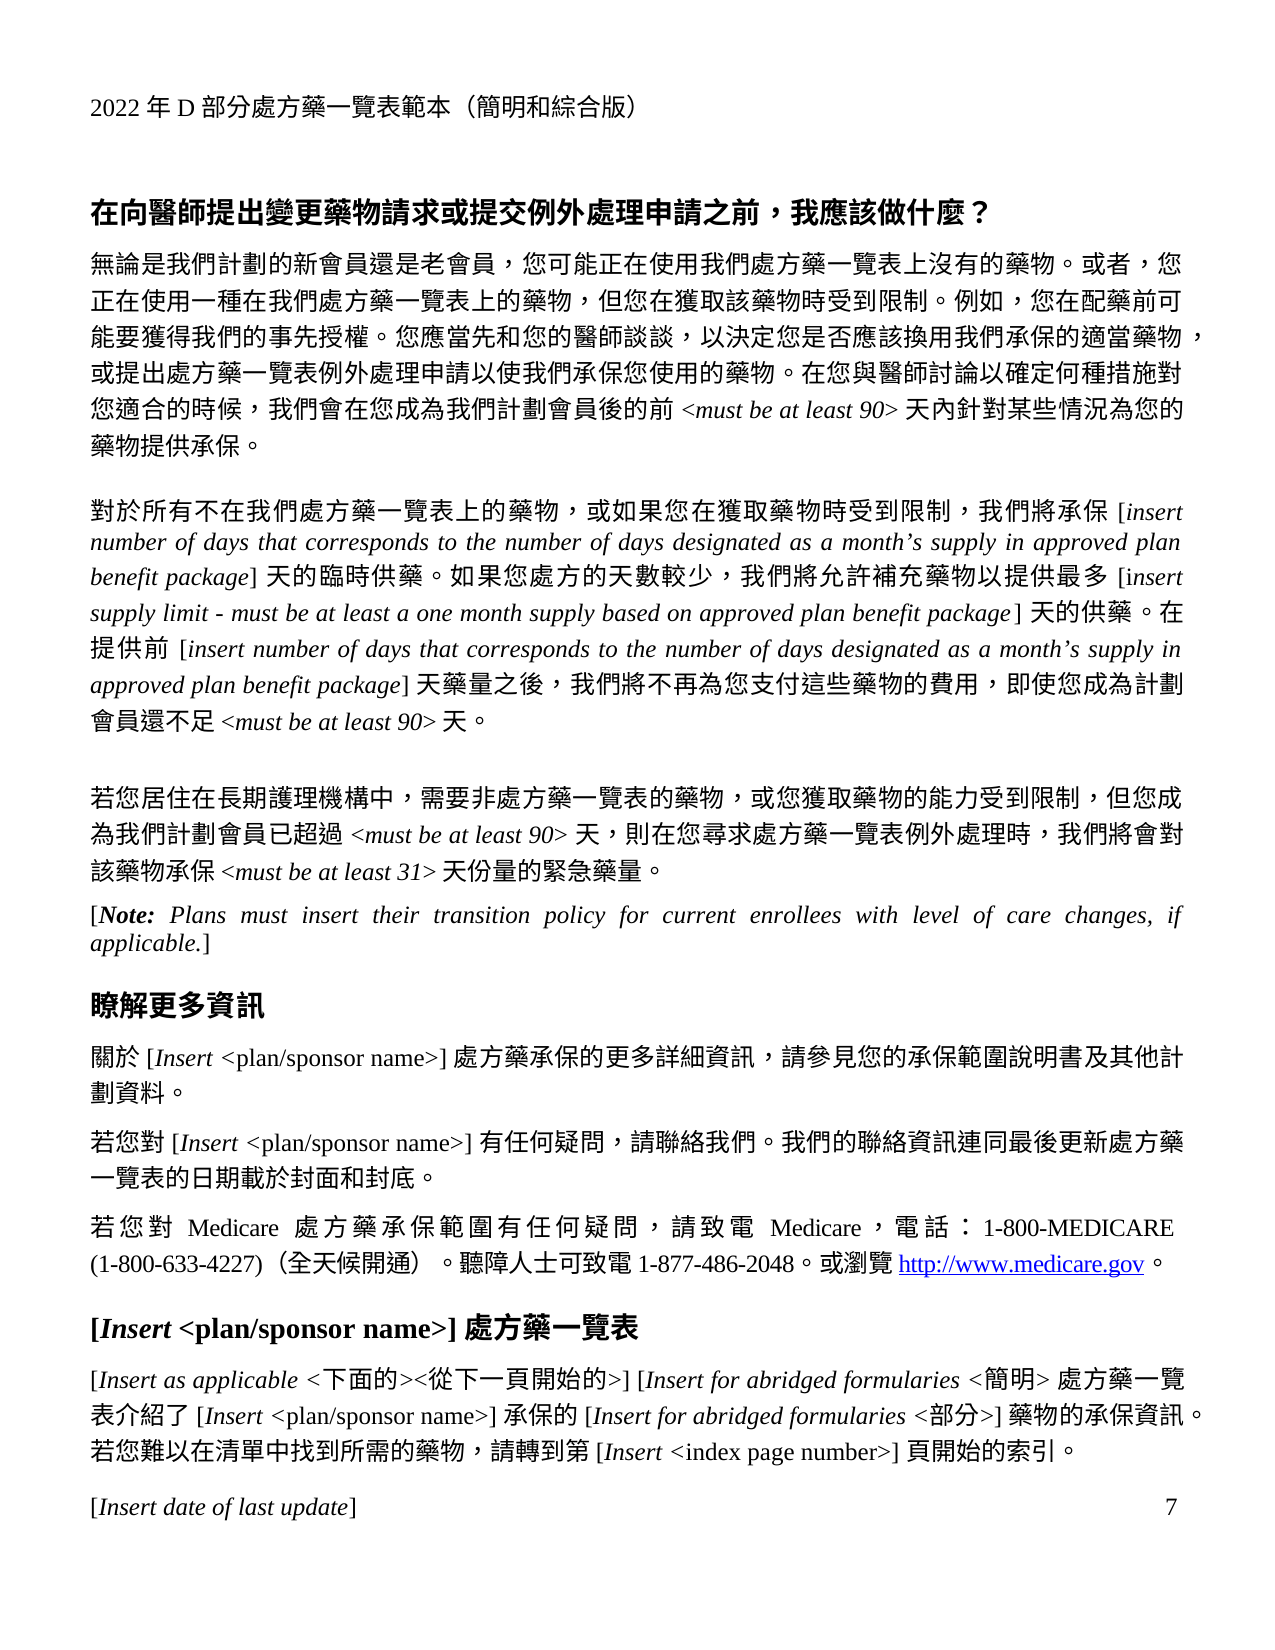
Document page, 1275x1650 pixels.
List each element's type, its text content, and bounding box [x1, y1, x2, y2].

text 對於所有不在我們處方藥一覽表上的藥物，或如果您在獲取藥物時受到限制，我們將承保 [insert number of days that corresponds to the number of days designated as a month’s supply in approved plan benefit package] 天的臨時供藥。如果您處方的天數較少，我們將允許補充藥物以提供最多 [insert supply limit - must be at least a one month supply based on approved plan benefit package] 天的供藥。在提供前 [insert number of days that corresponds to the number of days designated as a month’s supply in approved plan benefit package] 天藥量之後，我們將不再為您支付這些藥物的費用，即使您成為計劃會員還不足 <must be at least 90> 天。 [90, 491, 1185, 737]
text 無論是我們計劃的新會員還是老會員，您可能正在使用我們處方藥一覽表上沒有的藥物。或者，您正在使用一種在我們處方藥一覽表上的藥物，但您在獲取該藥物時受到限制。例如，您在配藥前可能要獲得我們的事先授權。您應當先和您的醫師談談，以決定您是否應該換用我們承保的適當藥物，或提出處方藥一覽表例外處理申請以使我們承保您使用的藥物。在您與醫師討論以確定何種措施對您適合的時候，我們會在您成為我們計劃會員後的前 <must be at least 90> 天內針對某些情況為您的藥物提供承保。 [90, 245, 1185, 462]
text 若您對 Medicare 處方藥承保範圍有任何疑問，請致電 Medicare，電話：1-800-MEDICARE (1-800-633-4227)（全天候開通）。聽障人士可致電 1-877-486-2048。或瀏覽 http://www.medicare.gov。 [90, 1207, 1185, 1279]
subtitle [Insert <plan/sponsor name>] 處方藥一覽表 [90, 1304, 1185, 1347]
text [Note: Plans must insert their transition policy for current enrollees with level of care changes, if applicable.] [90, 900, 1185, 957]
text [Insert as applicable <下面的><從下一頁開始的>] [Insert for abridged formularies <簡明> 處方藥一覽表介紹了 [Insert <plan/sponsor name>] 承保的 [Insert for abridged formularies <部分>] 藥物的承保資訊。若您難以在清單中找到所需的藥物，請轉到第 [Insert <index page number>] 頁開始的索引。 [90, 1359, 1185, 1468]
subtitle 在向醫師提出變更藥物請求或提交例外處理申請之前，我應該做什麼？ [90, 190, 1185, 232]
text 若您居住在長期護理機構中，需要非處方藥一覽表的藥物，或您獲取藥物的能力受到限制，但您成為我們計劃會員已超過 <must be at least 90> 天，則在您尋求處方藥一覽表例外處理時，我們將會對該藥物承保 <must be at least 31> 天份量的緊急藥量。 [90, 778, 1185, 887]
text 若您對 [Insert <plan/sponsor name>] 有任何疑問，請聯絡我們。我們的聯絡資訊連同最後更新處方藥一覽表的日期載於封面和封底。 [90, 1122, 1185, 1194]
text 關於 [Insert <plan/sponsor name>] 處方藥承保的更多詳細資訊，請參見您的承保範圍說明書及其他計劃資料。 [90, 1037, 1185, 1109]
subtitle 瞭解更多資訊 [90, 982, 1185, 1024]
